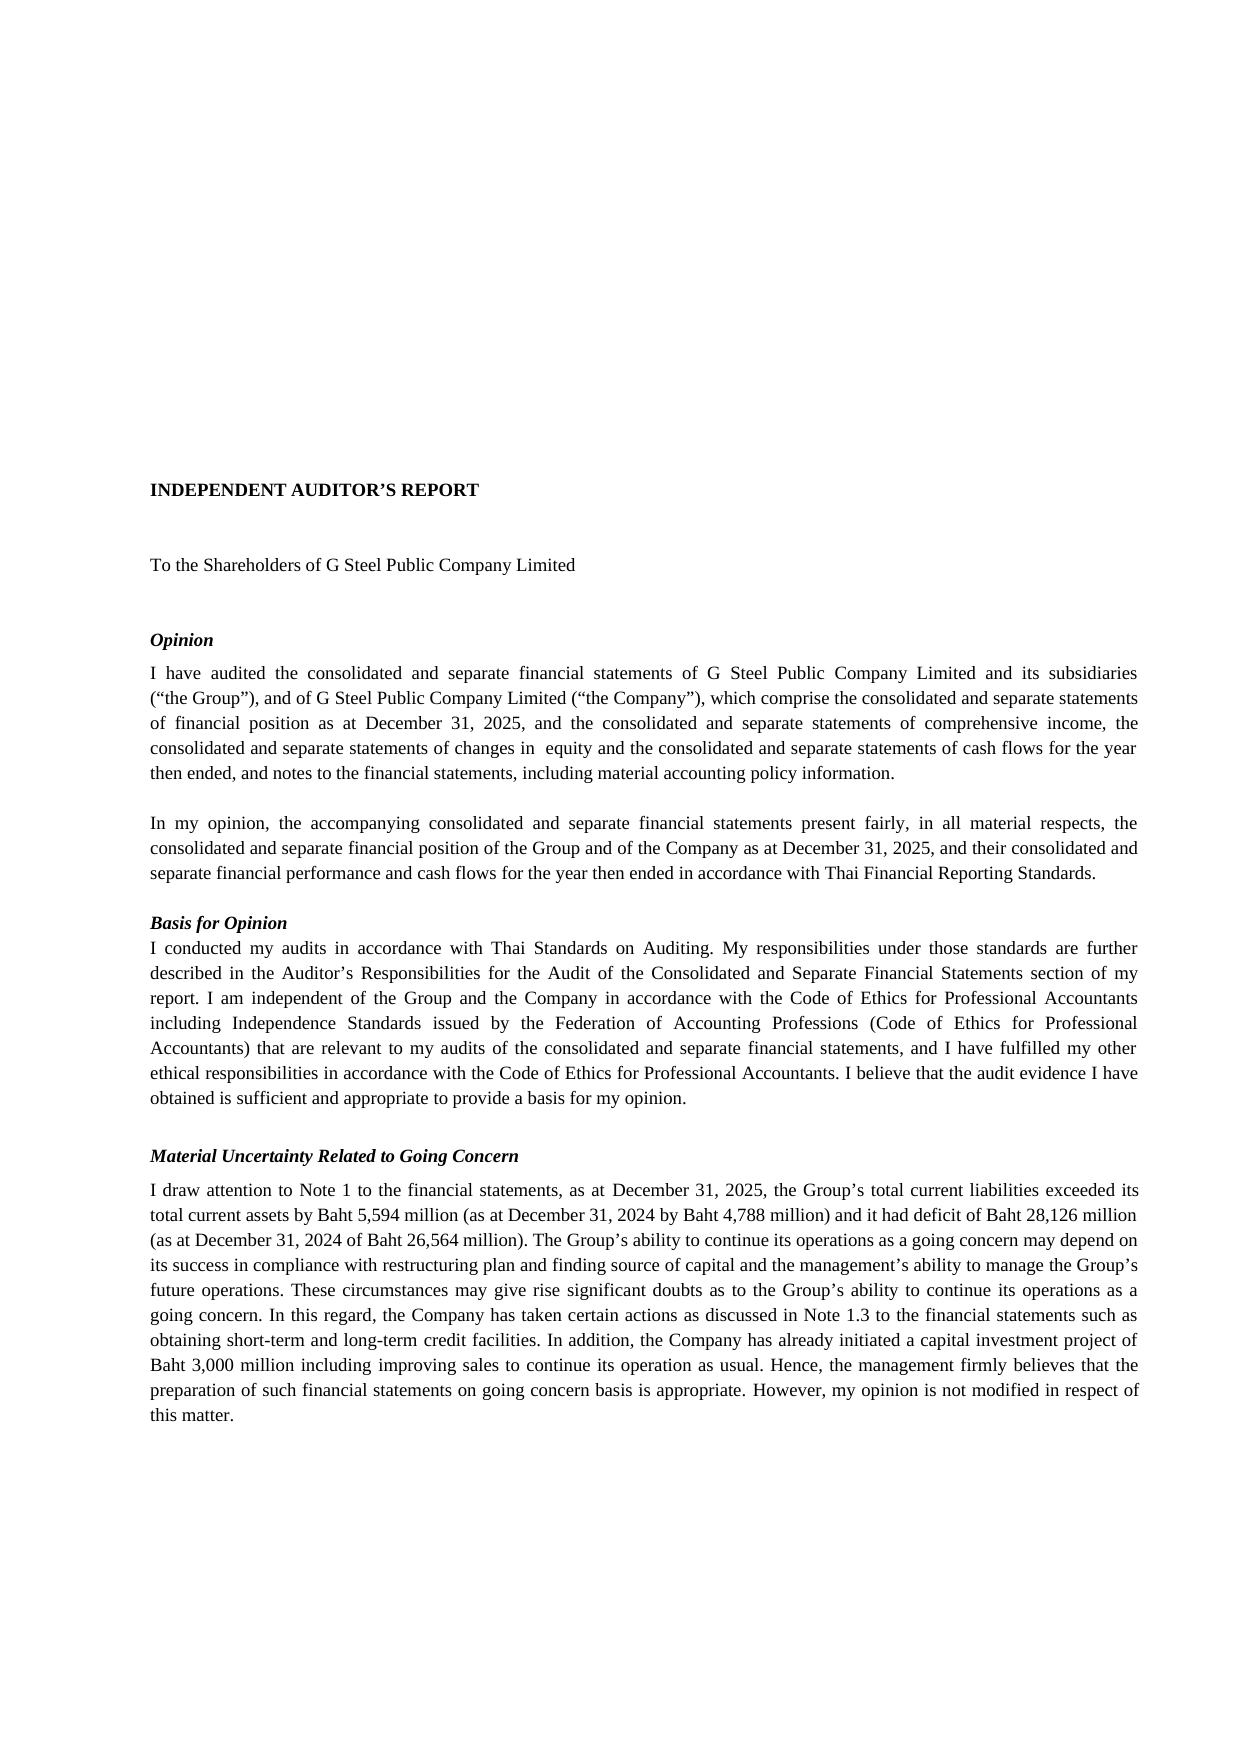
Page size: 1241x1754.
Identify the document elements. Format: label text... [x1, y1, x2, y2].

text To the Shareholders of G Steel Public Company Limited [150, 550, 1130, 575]
text I have audited the consolidated and separate financial statements of G Steel Public Company Limited and its subsidiaries (“the Group”), and of G Steel Public Company Limited (“the Company”), which comprise the consolidated and separate statements of financial position as at December 31, 2025, and the consolidated and separate statements of comprehensive income, the consolidated and separate statements of changes in equity and the consolidated and separate statements of cash flows for the year then ended, and notes to the financial statements, including material accounting policy information. [150, 658, 1140, 783]
text I conducted my audits in accordance with Thai Standards on Auditing. My responsibilities under those standards are further described in the Auditor’s Responsibilities for the Audit of the Consolidated and Separate Financial Statements section of my report. I am independent of the Group and the Company in accordance with the Code of Ethics for Professional Accountants including Independence Standards issued by the Federation of Accounting Professions (Code of Ethics for Professional Accountants) that are relevant to my audits of the consolidated and separate financial statements, and I have fulfilled my other ethical responsibilities in accordance with the Code of Ethics for Professional Accountants. I believe that the audit evidence I have obtained is sufficient and appropriate to provide a basis for my opinion. [150, 933, 1140, 1108]
text I draw attention to Note 1 to the financial statements, as at December 31, 2025, the Group’s total current liabilities exceeded its total current assets by Baht 5,594 million (as at December 31, 2024 by Baht 4,788 million) and it had deficit of Baht 28,126 million (as at December 31, 2024 of Baht 26,564 million). The Group’s ability to continue its operations as a going concern may depend on its success in compliance with restructuring plan and finding source of capital and the management’s ability to manage the Group’s future operations. These circumstances may give rise significant doubts as to the Group’s ability to continue its operations as a going concern. In this regard, the Company has taken certain actions as discussed in Note 1.3 to the financial statements such as obtaining short-term and long-term credit facilities. In addition, the Company has already initiated a capital investment project of Baht 3,000 million including improving sales to continue its operation as usual. Hence, the management firmly believes that the preparation of such financial statements on going concern basis is appropriate. However, my opinion is not modified in respect of this matter. [150, 1175, 1140, 1425]
text Opinion [150, 625, 1140, 650]
text In my opinion, the accompanying consolidated and separate financial statements present fairly, in all material respects, the consolidated and separate financial position of the Group and of the Company as at December 31, 2025, and their consolidated and separate financial performance and cash flows for the year then ended in accordance with Thai Financial Reporting Standards. [150, 808, 1140, 883]
text INDEPENDENT AUDITOR’S REPORT [150, 475, 1130, 500]
text Basis for Opinion [150, 908, 1140, 933]
text Material Uncertainty Related to Going Concern [150, 1142, 1140, 1167]
